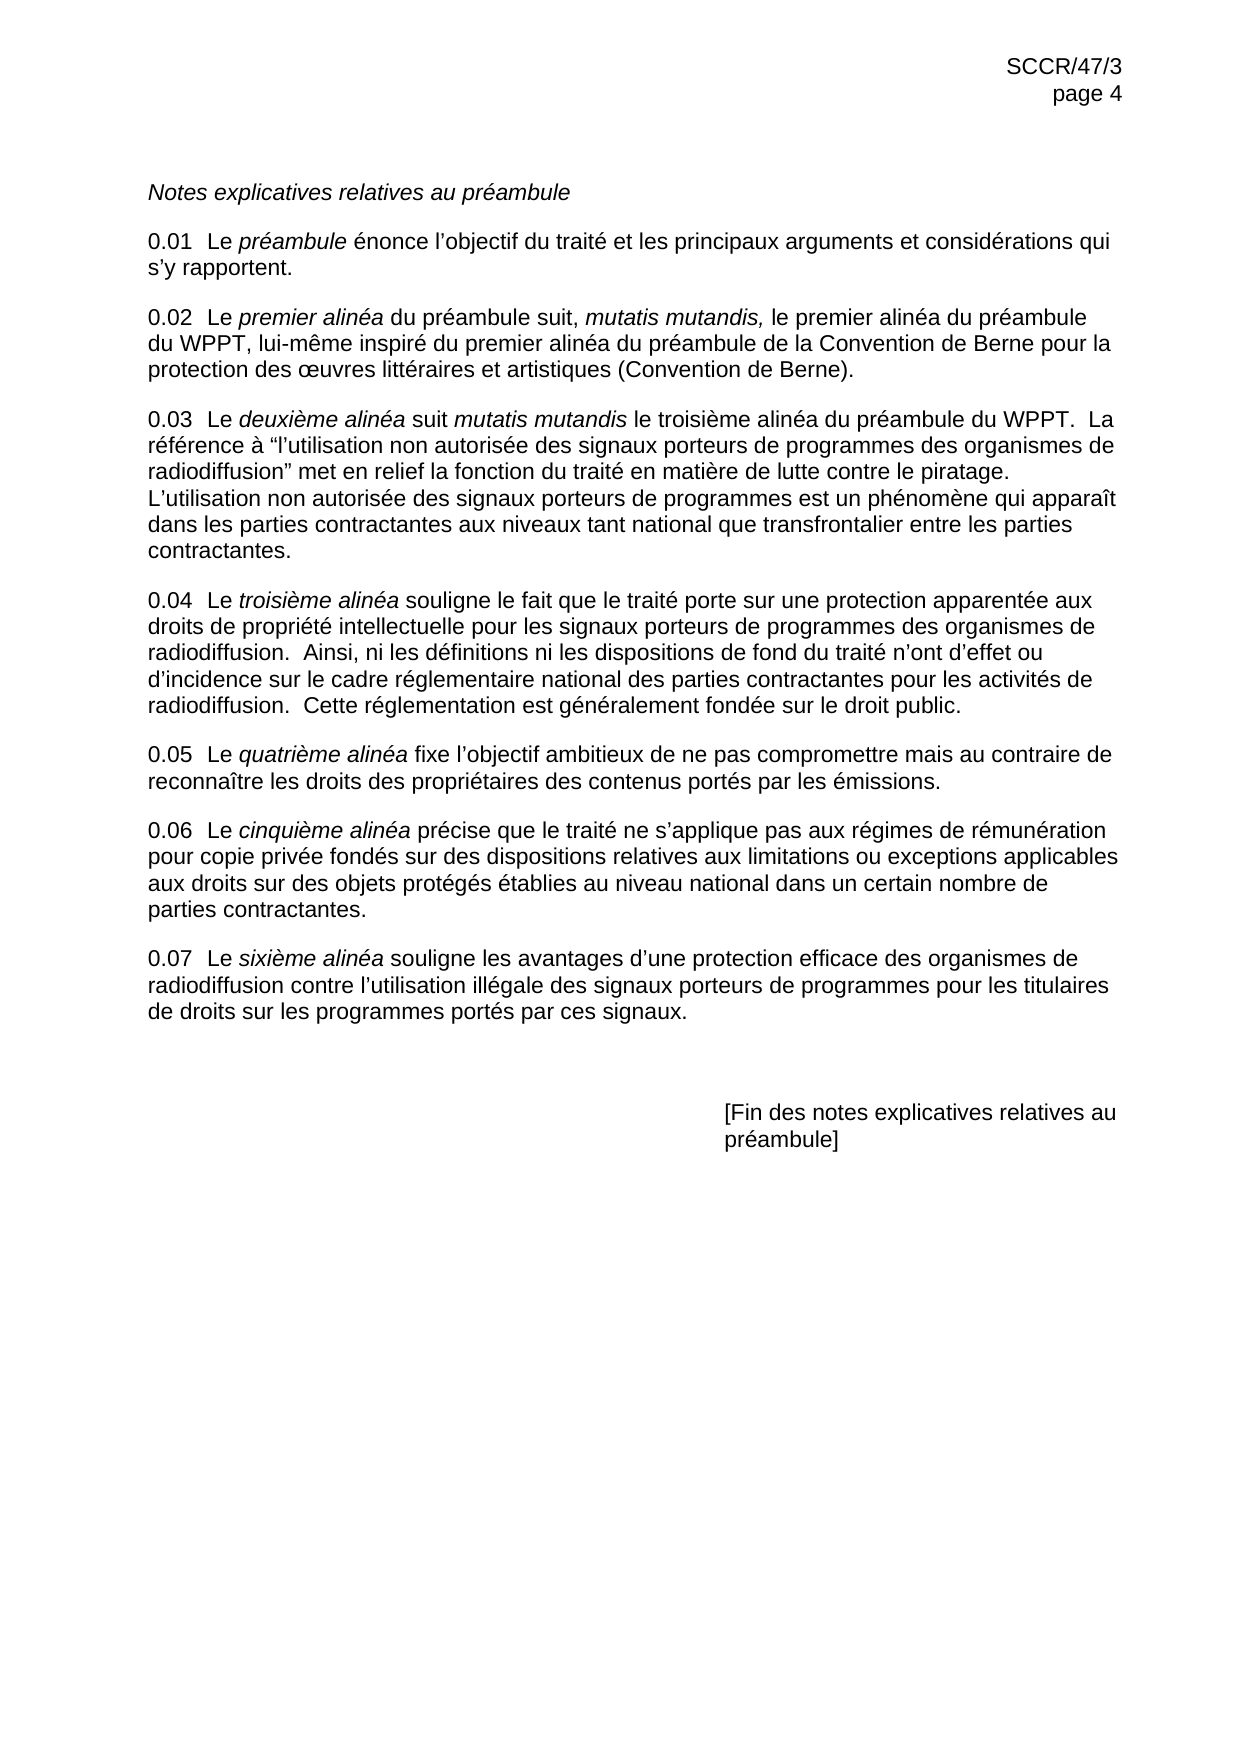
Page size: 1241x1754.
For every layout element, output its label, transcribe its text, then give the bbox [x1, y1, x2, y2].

subtitle Notes explicatives relatives au préambule [148, 179, 1122, 205]
text 0.04 Le troisième alinéa souligne le fait que le traité porte sur une protection apparentée aux droits de propriété intellectuelle pour les signaux porteurs de programmes des organismes de radiodiffusion. Ainsi, ni les définitions ni les dispositions de fond du traité n’ont d’effet ou d’incidence sur le cadre réglementaire national des parties contractantes pour les activités de radiodiffusion. Cette réglementation est généralement fondée sur le droit public. [148, 587, 1122, 718]
text 0.01 Le préambule énonce l’objectif du traité et les principaux arguments et considérations qui s’y rapportent. [148, 228, 1122, 281]
text 0.05 Le quatrième alinéa fixe l’objectif ambitieux de ne pas compromettre mais au contraire de reconnaître les droits des propriétaires des contenus portés par les émissions. [148, 741, 1122, 794]
text 0.02 Le premier alinéa du préambule suit, mutatis mutandis, le premier alinéa du préambule du WPPT, lui-même inspiré du premier alinéa du préambule de la Convention de Berne pour la protection des œuvres littéraires et artistiques (Convention de Berne). [148, 304, 1122, 383]
text 0.07 Le sixième alinéa souligne les avantages d’une protection efficace des organismes de radiodiffusion contre l’utilisation illégale des signaux porteurs de programmes pour les titulaires de droits sur les programmes portés par ces signaux. [148, 945, 1122, 1024]
text 0.03 Le deuxième alinéa suit mutatis mutandis le troisième alinéa du préambule du WPPT. La référence à “l’utilisation non autorisée des signaux porteurs de programmes des organismes de radiodiffusion” met en relief la fonction du traité en matière de lutte contre le piratage. L’utilisation non autorisée des signaux porteurs de programmes est un phénomène qui apparaît dans les parties contractantes aux niveaux tant national que transfrontalier entre les parties contractantes. [148, 406, 1122, 564]
text [Fin des notes explicatives relatives au préambule] [724, 1099, 1122, 1152]
text 0.06 Le cinquième alinéa précise que le traité ne s’applique pas aux régimes de rémunération pour copie privée fondés sur des dispositions relatives aux limitations ou exceptions applicables aux droits sur des objets protégés établies au niveau national dans un certain nombre de parties contractantes. [148, 817, 1122, 922]
